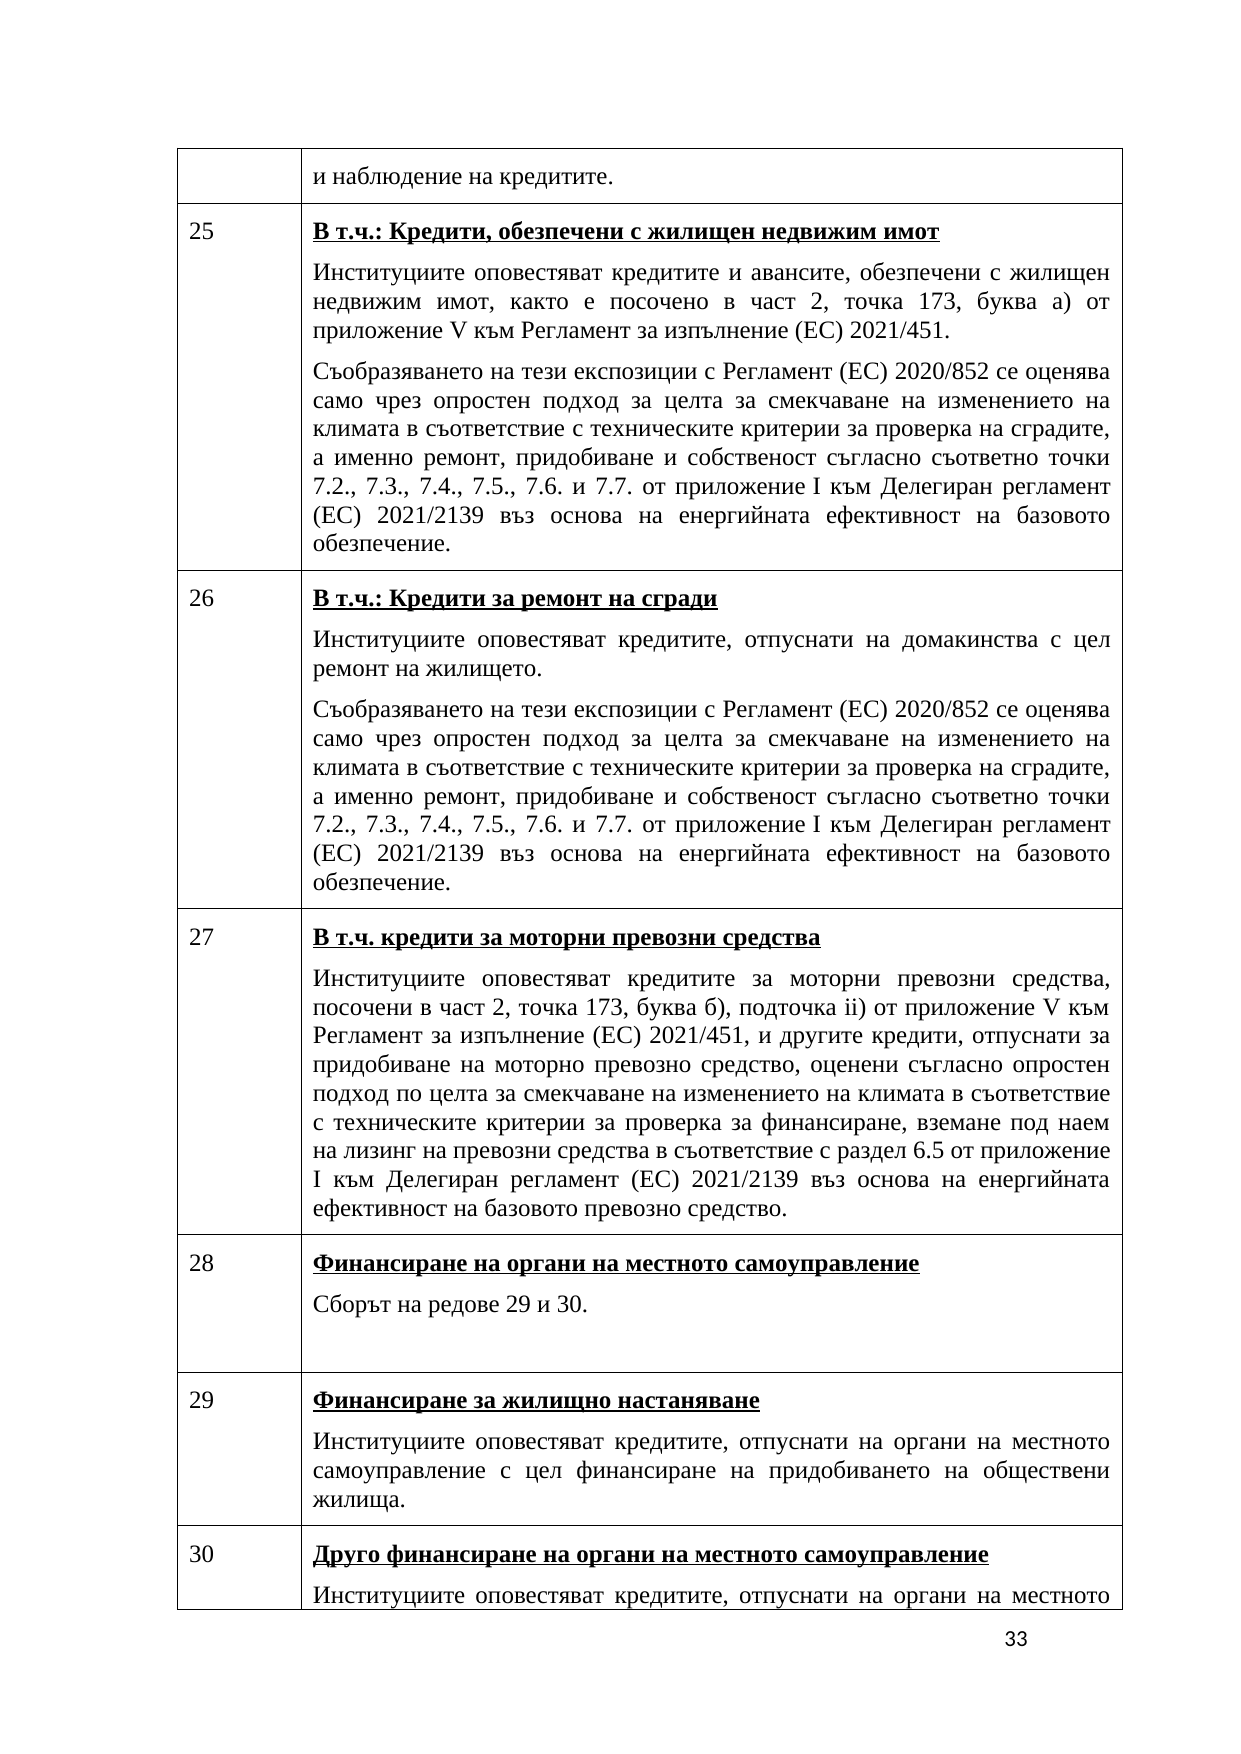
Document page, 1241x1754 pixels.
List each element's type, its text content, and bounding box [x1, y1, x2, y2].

table_cell 26 [178, 571, 301, 908]
table_cell 29 [178, 1373, 301, 1525]
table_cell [302, 149, 1122, 202]
table_cell В т.ч.: Кредити за ремонт на сгради Институциите оповестяват кредитите, отпуснати на домакинства с цел ремонт на жилището. Съобразяването на тези експозиции с Регламент (ЕС) 2020/852 се оценява само чрез опростен подход за целта за смекчаване на изменението на климата в съответствие с техническите критерии за проверка на сградите, а именно ремонт, придобиване и собственост съгласно съответно точки 7.2., 7.3., 7.4., 7.5., 7.6. и 7.7. от приложение I към Делегиран регламент (ЕС) 2021/2139 въз основа на енергийната ефективност на базовото обезпечение. [302, 571, 1122, 908]
table_cell В т.ч. кредити за моторни превозни средства Институциите оповестяват кредитите за моторни превозни средства, посочени в част 2, точка 173, буква б), подточка ii) от приложение V към Регламент за изпълнение (ЕС) 2021/451, и другите кредити, отпуснати за придобиване на моторно превозно средство, оценени съгласно опростен подход по целта за смекчаване на изменението на климата в съответствие с техническите критерии за проверка за финансиране, вземане под наем на лизинг на превозни средства в съответствие с раздел 6.5 от приложение I към Делегиран регламент (ЕС) 2021/2139 въз основа на енергийната ефективност на базовото превозно средство. [302, 909, 1122, 1234]
table_cell 30 [178, 1526, 301, 1609]
table_cell Финансиране за жилищно настаняване Институциите оповестяват кредитите, отпуснати на органи на местното самоуправление с цел финансиране на придобиването на обществени жилища. [302, 1373, 1122, 1525]
table_cell 27 [178, 909, 301, 1234]
table_cell В т.ч.: Кредити, обезпечени с жилищен недвижим имот Институциите оповестяват кредитите и авансите, обезпечени с жилищен недвижим имот, както е посочено в част 2, точка 173, буква а) от приложение V към Регламент за изпълнение (ЕС) 2021/451. Съобразяването на тези експозиции с Регламент (ЕС) 2020/852 се оценява само чрез опростен подход за целта за смекчаване на изменението на климата в съответствие с техническите критерии за проверка на сградите, а именно ремонт, придобиване и собственост съгласно съответно точки 7.2., 7.3., 7.4., 7.5., 7.6. и 7.7. от приложение I към Делегиран регламент (ЕС) 2021/2139 въз основа на енергийната ефективност на базовото обезпечение. [302, 204, 1122, 570]
table_cell 24 [178, 149, 301, 202]
table_cell Финансиране на органи на местното самоуправление Сборът на редове 29 и 30. [302, 1235, 1122, 1372]
table_cell 25 [178, 204, 301, 570]
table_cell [302, 1526, 1122, 1609]
table_cell 28 [178, 1235, 301, 1372]
